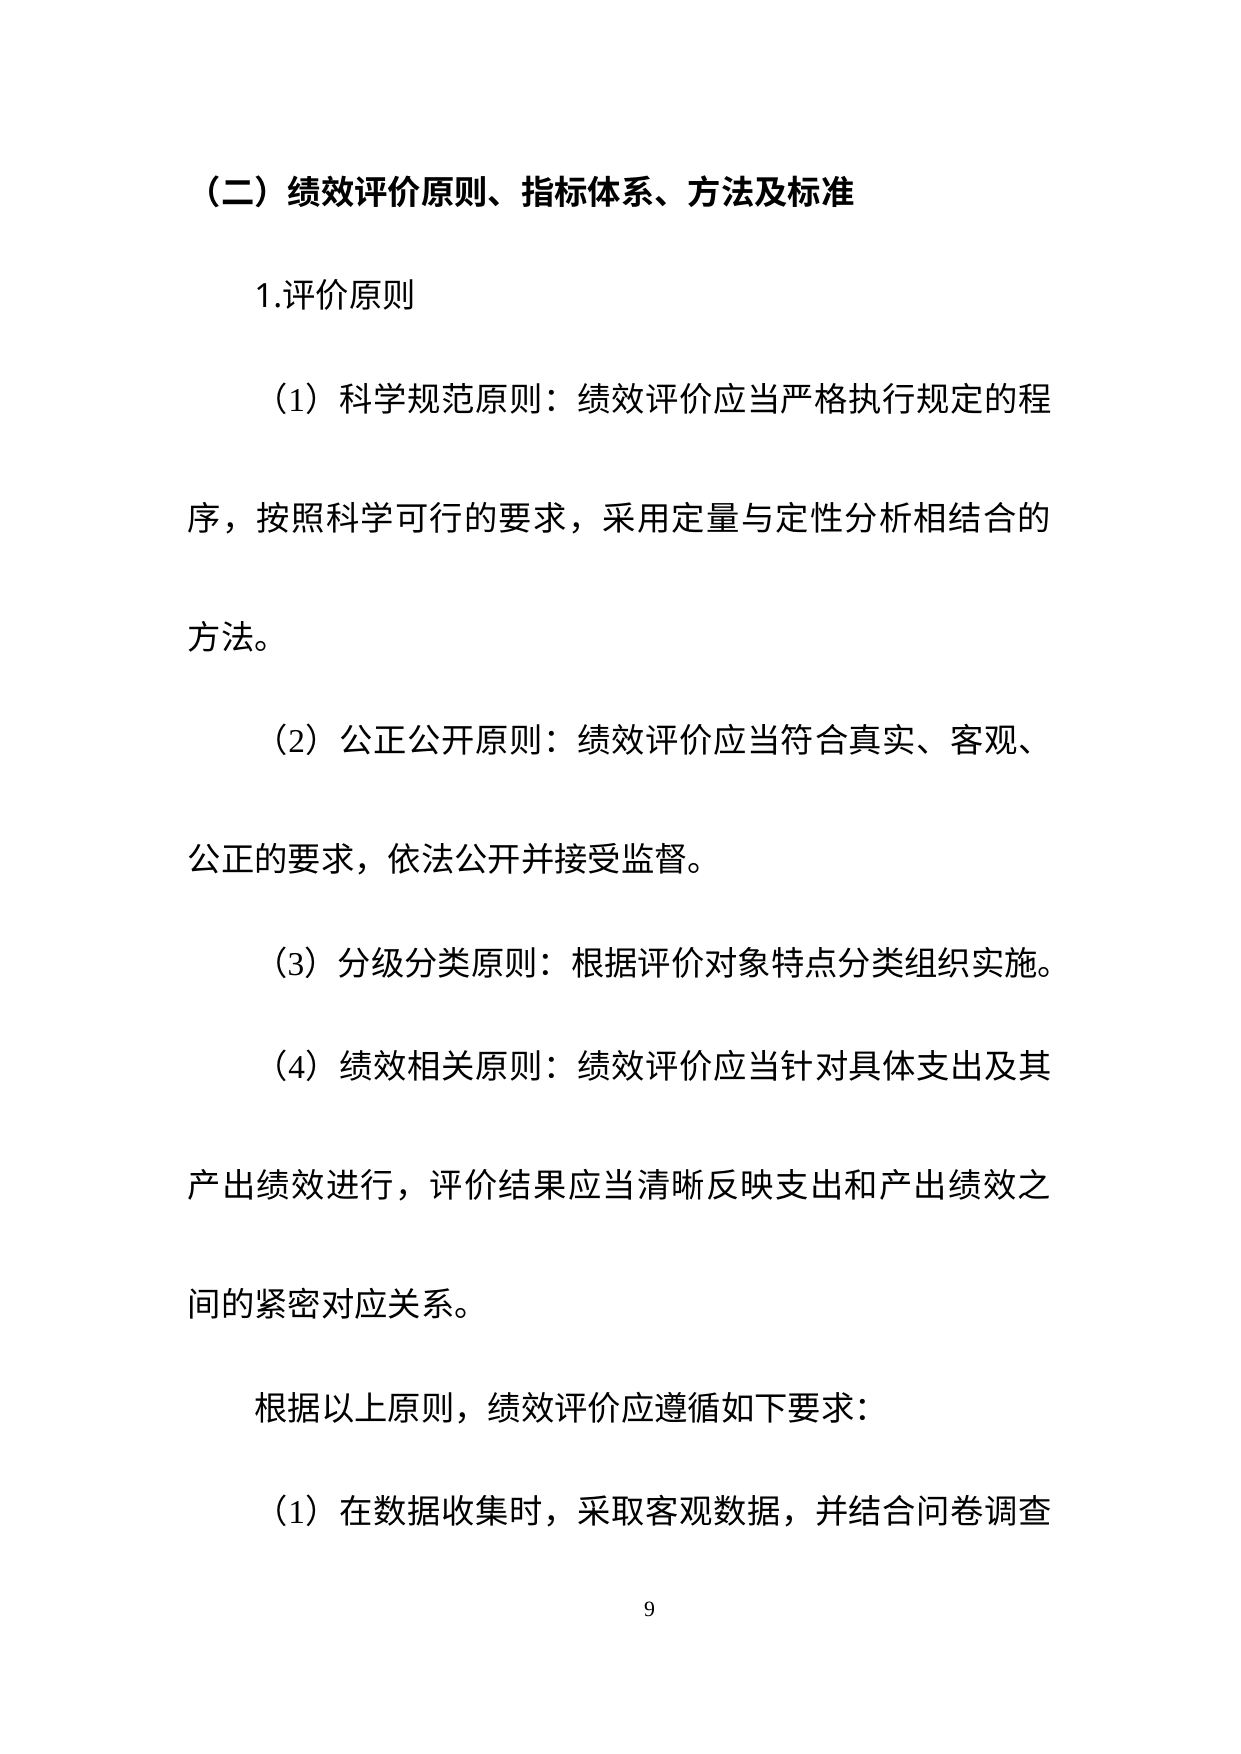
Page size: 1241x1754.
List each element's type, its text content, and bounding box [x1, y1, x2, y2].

subtitle （二）绩效评价原则、指标体系、方法及标准 [187, 150, 1053, 229]
text （4）绩效相关原则：绩效评价应当针对具体支出及其产出绩效进行，评价结果应当清晰反映支出和产出绩效之间的紧密对应关系。 [187, 1024, 1053, 1342]
text （1）科学规范原则：绩效评价应当严格执行规定的程序，按照科学可行的要求，采用定量与定性分析相结合的方法。 [187, 357, 1053, 674]
text （2）公正公开原则：绩效评价应当符合真实、客观、公正的要求，依法公开并接受监督。 [187, 698, 1053, 897]
subtitle 1.评价原则 [187, 253, 1053, 333]
text （3）分级分类原则：根据评价对象特点分类组织实施。 [187, 921, 1053, 1000]
text 根据以上原则，绩效评价应遵循如下要求： [187, 1366, 1053, 1445]
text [187, 1469, 1053, 1549]
